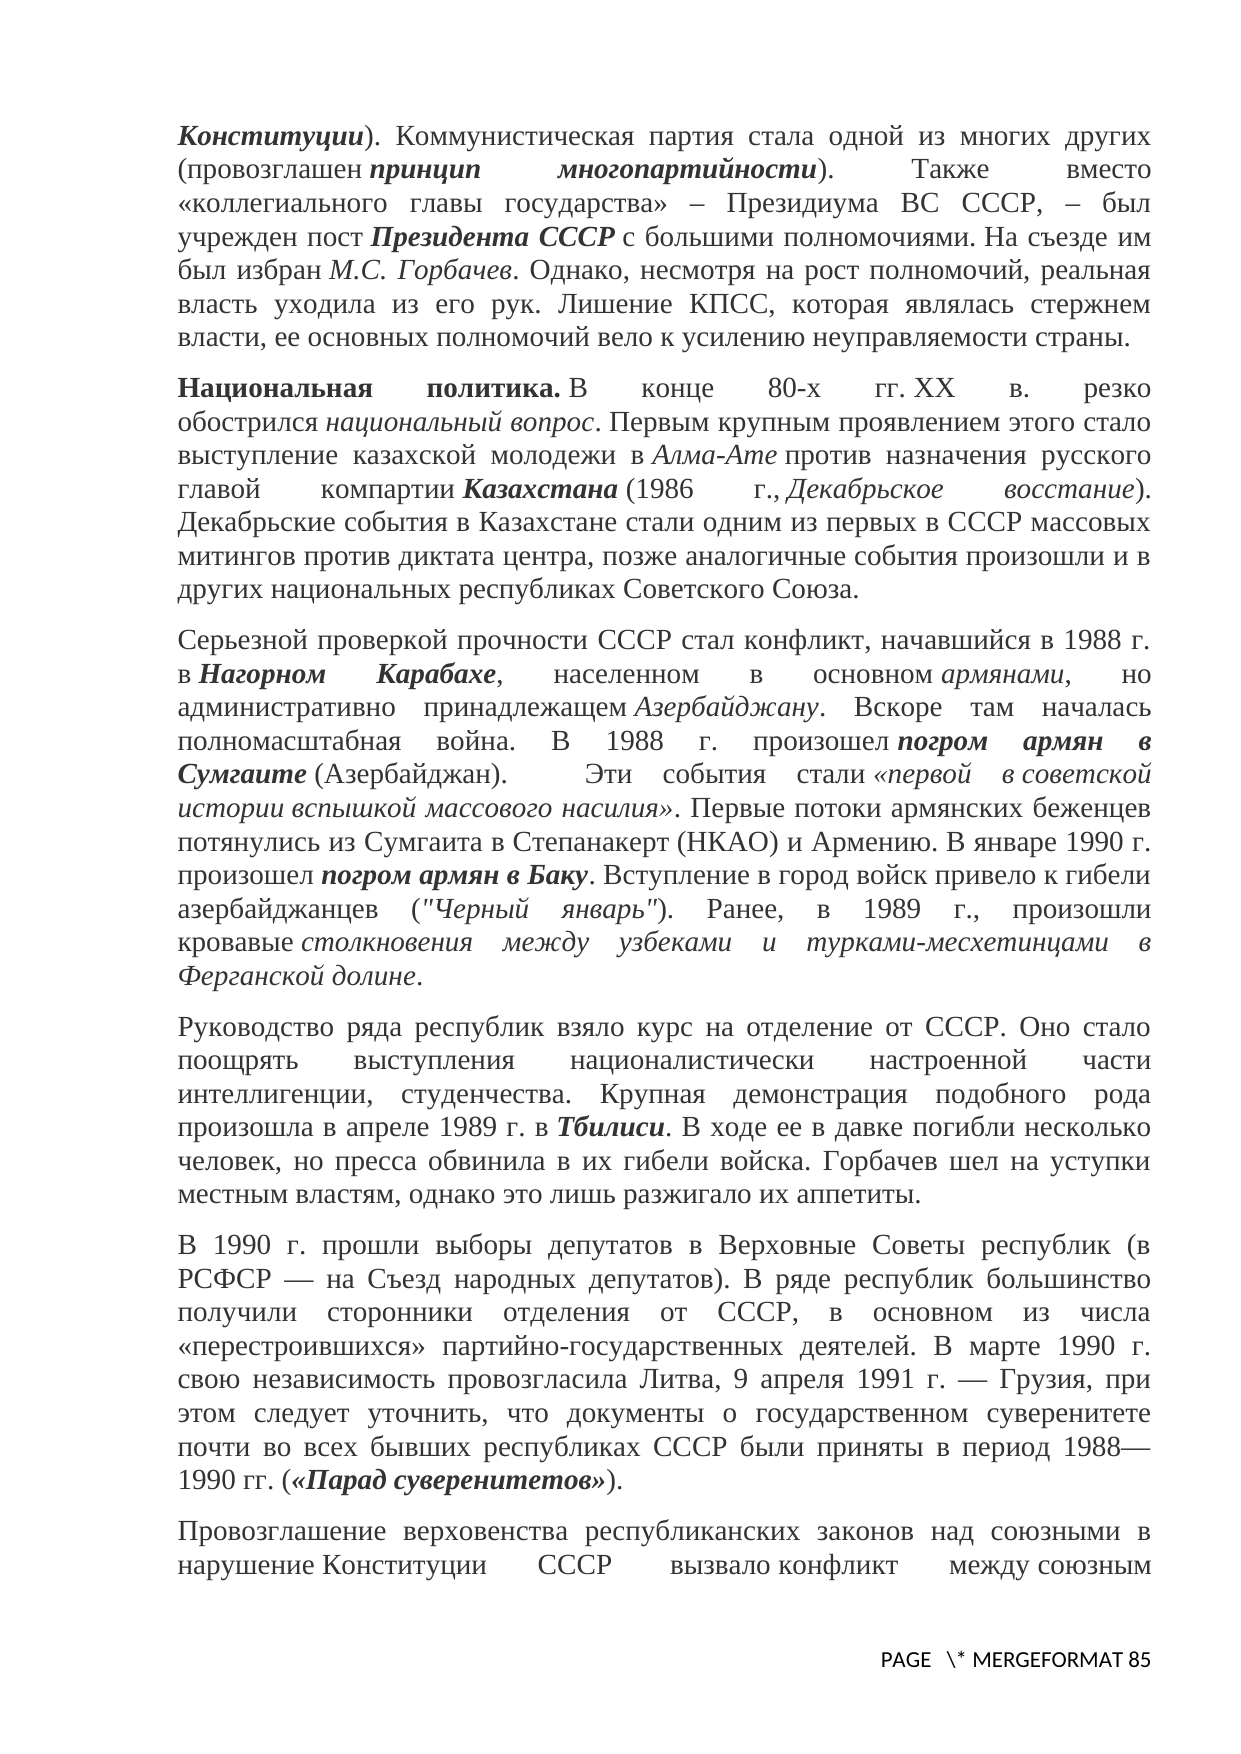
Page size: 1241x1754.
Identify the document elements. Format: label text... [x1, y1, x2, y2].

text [177, 118, 1152, 353]
text В 1990 г. прошли выборы депутатов в Верховные Советы республик (в РСФСР — на Съезд народных депутатов). В ряде республик большинство получили сторонники отделения от СССР, в основном из числа «перестроившихся» партийно-государственных деятелей. В марте 1990 г. свою независимость провозгласила Литва, 9 апреля 1991 г. — Грузия, при этом следует уточнить, что документы о государственном суверенитете почти во всех бывших республиках СССР были приняты в период 1988—1990 гг. («Парад суверенитетов»). [177, 1227, 1152, 1496]
text Руководство ряда республик взяло курс на отделение от СССР. Оно стало поощрять выступления националистически настроенной части интеллигенции, студенчества. Крупная демонстрация подобного рода произошла в апреле 1989 г. в Тбилиси. В ходе ее в давке погибли несколько человек, но пресса обвинила в их гибели войска. Горбачев шел на уступки местным властям, однако это лишь разжигало их аппетиты. [177, 1009, 1152, 1210]
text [177, 1513, 1152, 1580]
text Серьезной проверкой прочности СССР стал конфликт, начавшийся в 1988 г. в Нагорном Карабахе, населенном в основном армянами, но административно принадлежащем Азербайджану. Вскоре там началась полномасштабная война. В 1988 г. произошел погром армян в Сумгаите (Азербайджан). Эти события стали «первой в советской истории вспышкой массового насилия». Первые потоки армянских беженцев потянулись из Сумгаита в Степанакерт (НКАО) и Армению. В январе 1990 г. произошел погром армян в Баку. Вступление в город войск привело к гибели азербайджанцев ("Черный январь"). Ранее, в 1989 г., произошли кровавые столкновения между узбеками и турками-месхетинцами в Ферганской долине. [177, 622, 1152, 991]
text Национальная политика. В конце 80-х гг. ХХ в. резко обострился национальный вопрос. Первым крупным проявлением этого стало выступление казахской молодежи в Алма-Ате против назначения русского главой компартии Казахстана (1986 г., Декабрьское восстание). Декабрьские события в Казахстане стали одним из первых в СССР массовых митингов против диктата центра, позже аналогичные события произошли и в других национальных республиках Советского Союза. [177, 370, 1152, 605]
